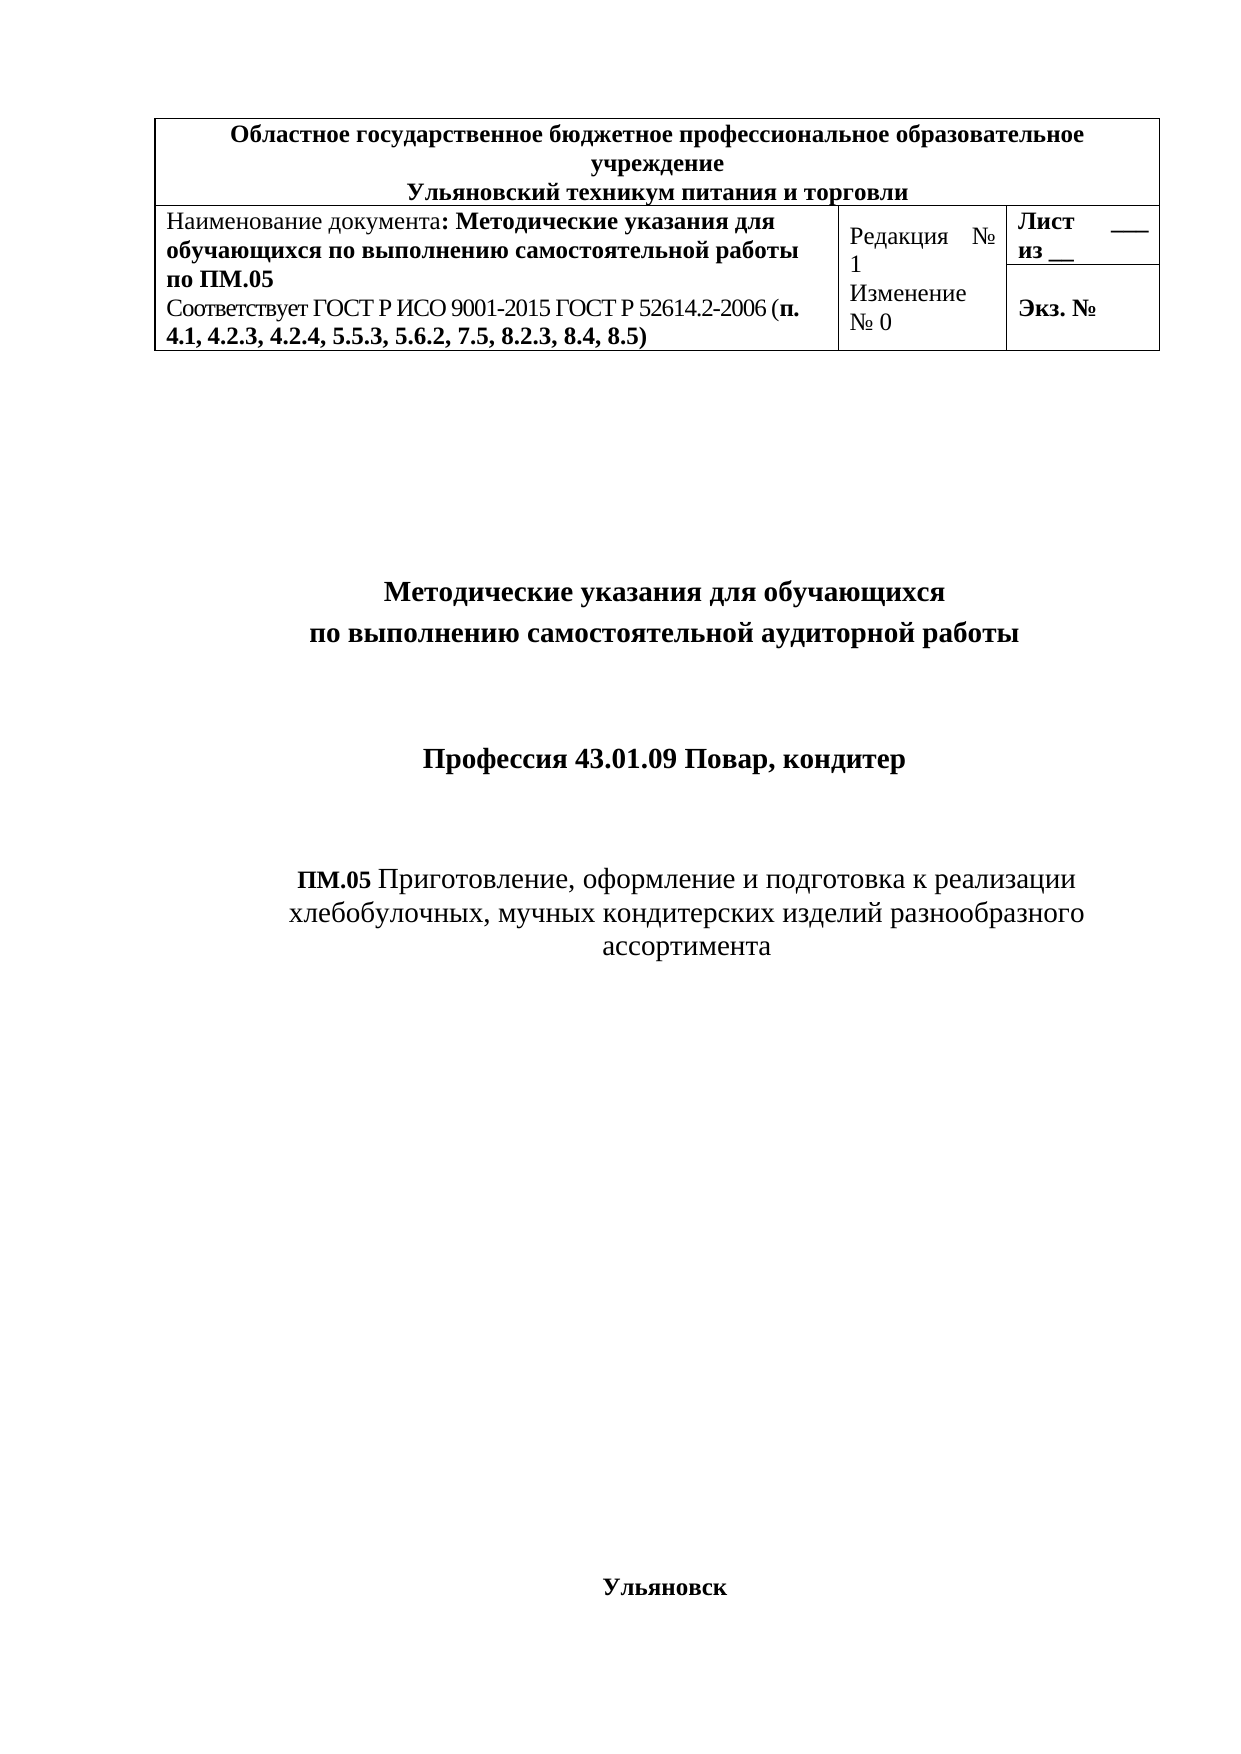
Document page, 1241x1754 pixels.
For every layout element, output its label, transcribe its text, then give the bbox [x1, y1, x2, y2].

table_cell Лист ___ из __ [1007, 206, 1159, 264]
table_cell Экз. № [1007, 265, 1159, 350]
table_header Областное государственное бюджетное профессиональное образовательное учреждение Ульяновский техникум питания и торговли [156, 119, 1159, 205]
text по выполнению самостоятельной аудиторной работы [177, 616, 1152, 649]
table_cell Наименование документа: Методические указания для обучающихся по выполнению самостоятельной работы по ПМ.05 Соответствует ГОСТ Р ИСО 9001-2015 ГОСТ Р 52614.2-2006 (п. 4.1, 4.2.3, 4.2.4, 5.5.3, 5.6.2, 7.5, 8.2.3, 8.4, 8.5) [156, 206, 838, 350]
text Методические указания для обучающихся [177, 574, 1152, 607]
text Профессия 43.01.09 Повар, кондитер [177, 741, 1152, 775]
table_cell Редакция № 1 Изменение № 0 [839, 206, 1006, 350]
text ПМ.05 Приготовление, оформление и подготовка к реализации хлебобулочных, мучных кондитерских изделий разнообразного ассортимента [222, 861, 1152, 962]
text Ульяновск [177, 1572, 1152, 1601]
